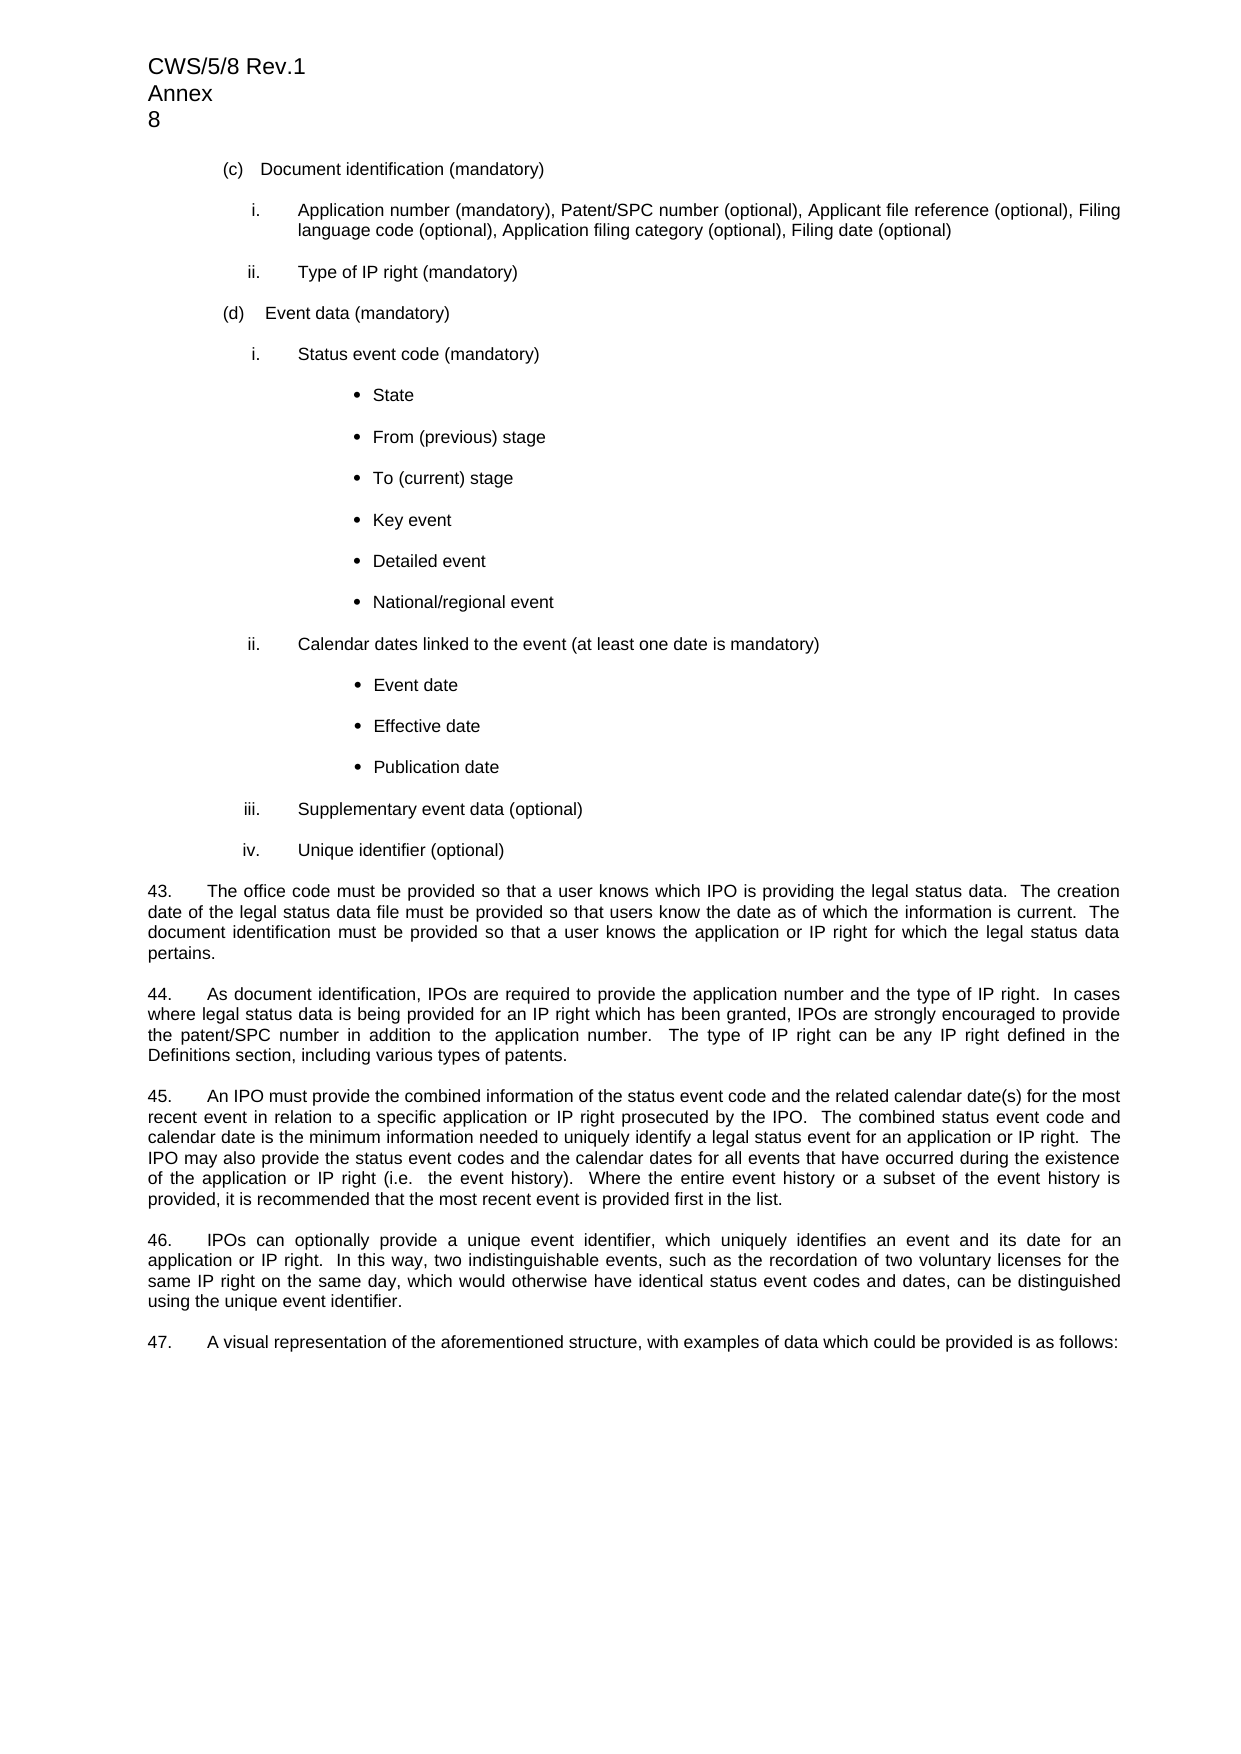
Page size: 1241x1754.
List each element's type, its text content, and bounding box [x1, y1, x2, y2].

list State [354, 385, 1122, 406]
list As document identification, IPOs are required to provide the application number and the type of IP right. In cases where legal status data is being provided for an IP right which has been granted, IPOs are strongly encouraged to provide the patent/SPC number in addition to the application number. The type of IP right can be any IP right defined in the Definitions section, including various types of patents. [147, 984, 1122, 1065]
list Type of IP right (mandatory) [260, 261, 1122, 282]
list Supplementary event data (optional) [260, 799, 1122, 819]
list Application number (mandatory), Patent/SPC number (optional), Applicant file reference (optional), Filing language code (optional), Application filing category (optional), Filing date (optional) [260, 200, 1122, 241]
list Calendar dates linked to the event (at least one date is mandatory) [260, 633, 1122, 654]
list IPOs can optionally provide a unique event identifier, which uniquely identifies an event and its date for an application or IP right. In this way, two indistinguishable events, such as the recordation of two voluntary licenses for the same IP right on the same day, which would otherwise have identical status event codes and dates, can be distinguished using the unique event identifier. [147, 1229, 1122, 1311]
list To (current) stage [354, 468, 1122, 488]
list Publication date [354, 757, 1122, 778]
list Unique identifier (optional) [260, 840, 1122, 860]
list An IPO must provide the combined information of the status event code and the related calendar date(s) for the most recent event in relation to a specific application or IP right prosecuted by the IPO. The combined status event code and calendar date is the minimum information needed to uniquely identify a legal status event for an application or IP right. The IPO may also provide the status event codes and the calendar dates for all events that have occurred during the existence of the application or IP right (i.e. the event history). Where the entire event history or a subset of the event history is provided, it is recommended that the most recent event is provided first in the list. [147, 1086, 1122, 1209]
list Detailed event [354, 551, 1122, 571]
list A visual representation of the aforementioned structure, with examples of data which could be provided is as follows: [147, 1332, 1122, 1352]
list Status event code (mandatory) [260, 344, 1122, 364]
list Event data (mandatory) [223, 303, 1122, 323]
list Effective date [354, 716, 1122, 736]
list Event date [354, 674, 1122, 695]
list Key event [354, 509, 1122, 530]
list The office code must be provided so that a user knows which IPO is providing the legal status data. The creation date of the legal status data file must be provided so that users know the date as of which the information is current. The document identification must be provided so that a user knows the application or IP right for which the legal status data pertains. [147, 881, 1122, 963]
list From (previous) stage [354, 427, 1122, 447]
list Document identification (mandatory) [223, 158, 1122, 179]
list National/regional event [354, 592, 1122, 612]
